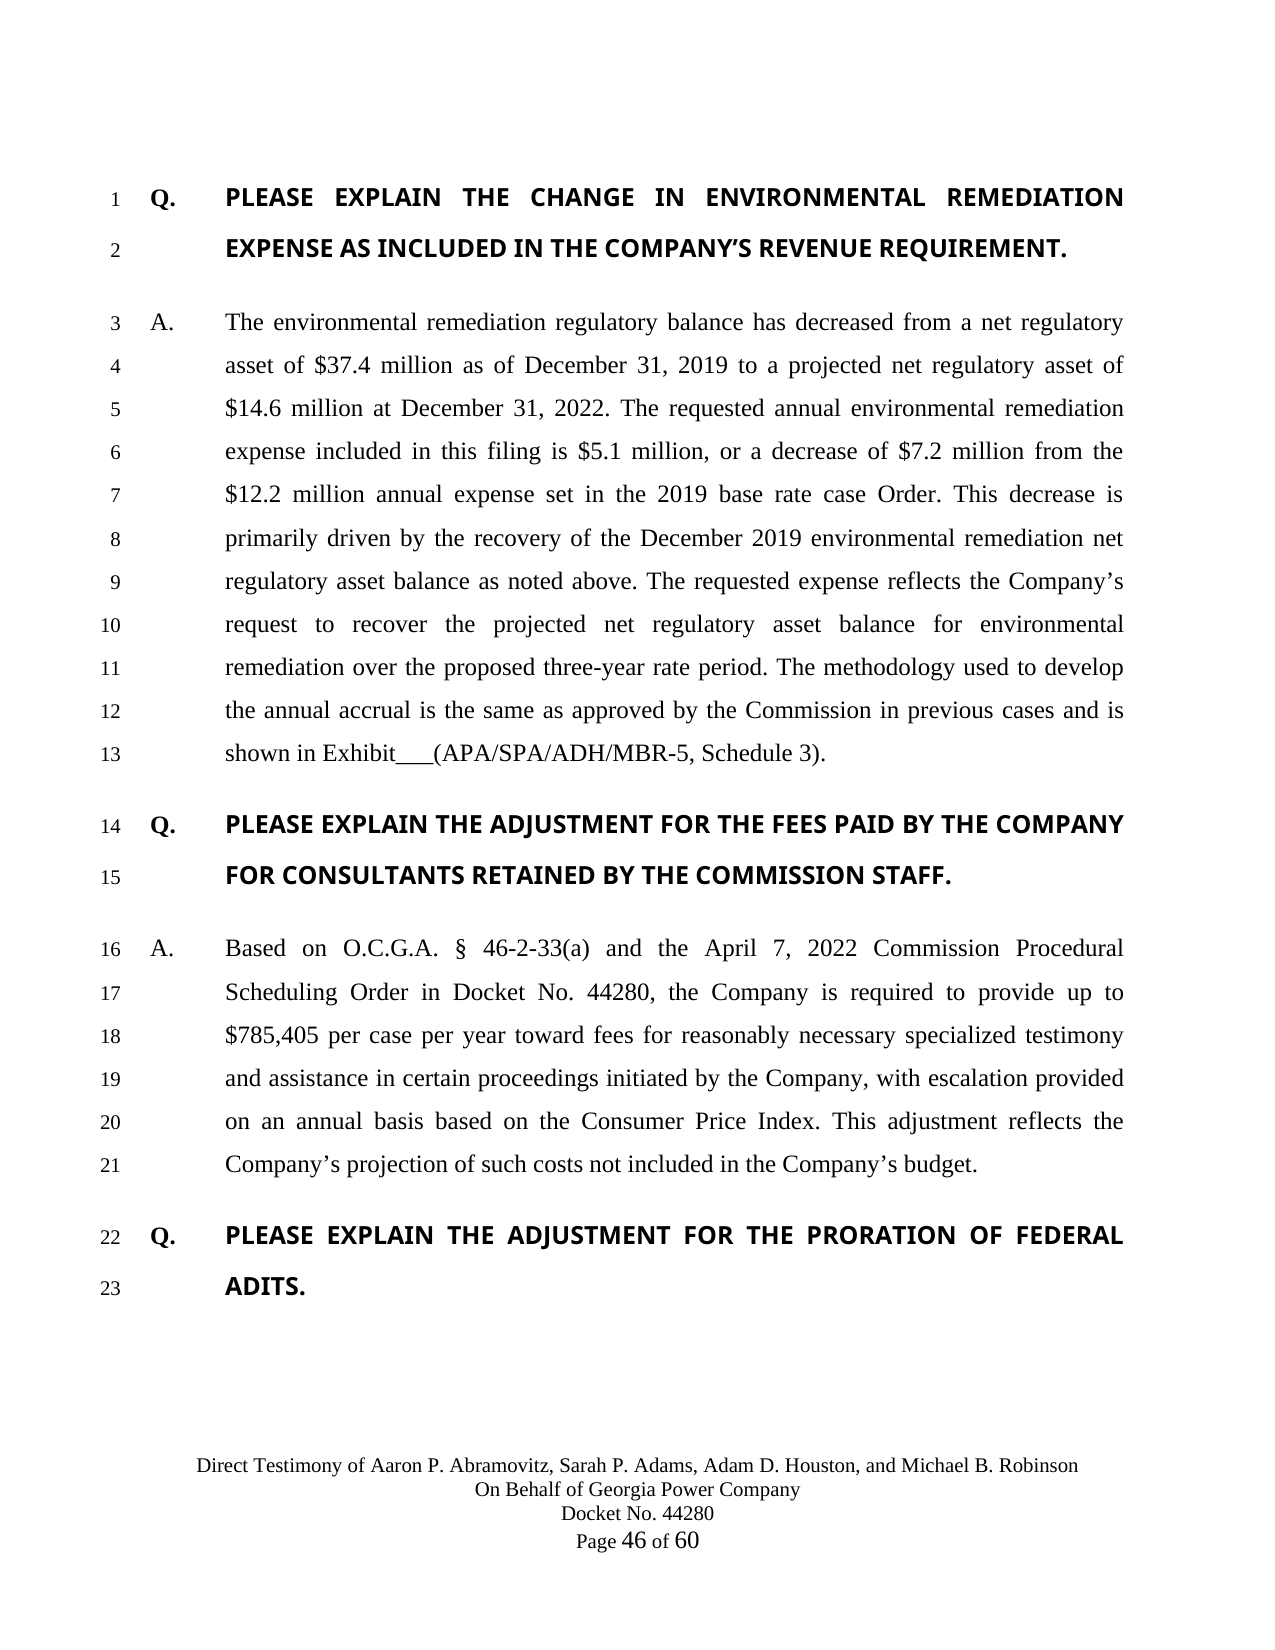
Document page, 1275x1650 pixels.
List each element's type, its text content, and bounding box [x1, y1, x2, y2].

text Q. Please explain the adjustment for the fees paid by the Company for consultants retained by the Commission Staff. [150, 806, 1125, 892]
text Q. Please explain the adjustment for the proration of federal ADITs. [150, 1217, 1125, 1302]
text Q. Please explain the change in environmental remediation expense as included in the Company’s revenue requirement. [150, 180, 1125, 265]
text A. The environmental remediation regulatory balance has decreased from a net regulatory asset of $37.4 million as of December 31, 2019 to a projected net regulatory asset of $14.6 million at December 31, 2022. The requested annual environmental remediation expense included in this filing is $5.1 million, or a decrease of $7.2 million from the $12.2 million annual expense set in the 2019 base rate case Order. This decrease is primarily driven by the recovery of the December 2019 environmental remediation net regulatory asset balance as noted above. The requested expense reflects the Company’s request to recover the projected net regulatory asset balance for environmental remediation over the proposed three-year rate period. The methodology used to develop the annual accrual is the same as approved by the Commission in previous cases and is shown in Exhibit___(APA/SPA/ADH/MBR-5, Schedule 3). [150, 307, 1125, 767]
text A. Based on O.C.G.A. § 46-2-33(a) and the April 7, 2022 Commission Procedural Scheduling Order in Docket No. 44280, the Company is required to provide up to $785,405 per case per year toward fees for reasonably necessary specialized testimony and assistance in certain proceedings initiated by the Company, with escalation provided on an annual basis based on the Consumer Price Index. This adjustment reflects the Company’s projection of such costs not included in the Company’s budget. [150, 933, 1125, 1178]
